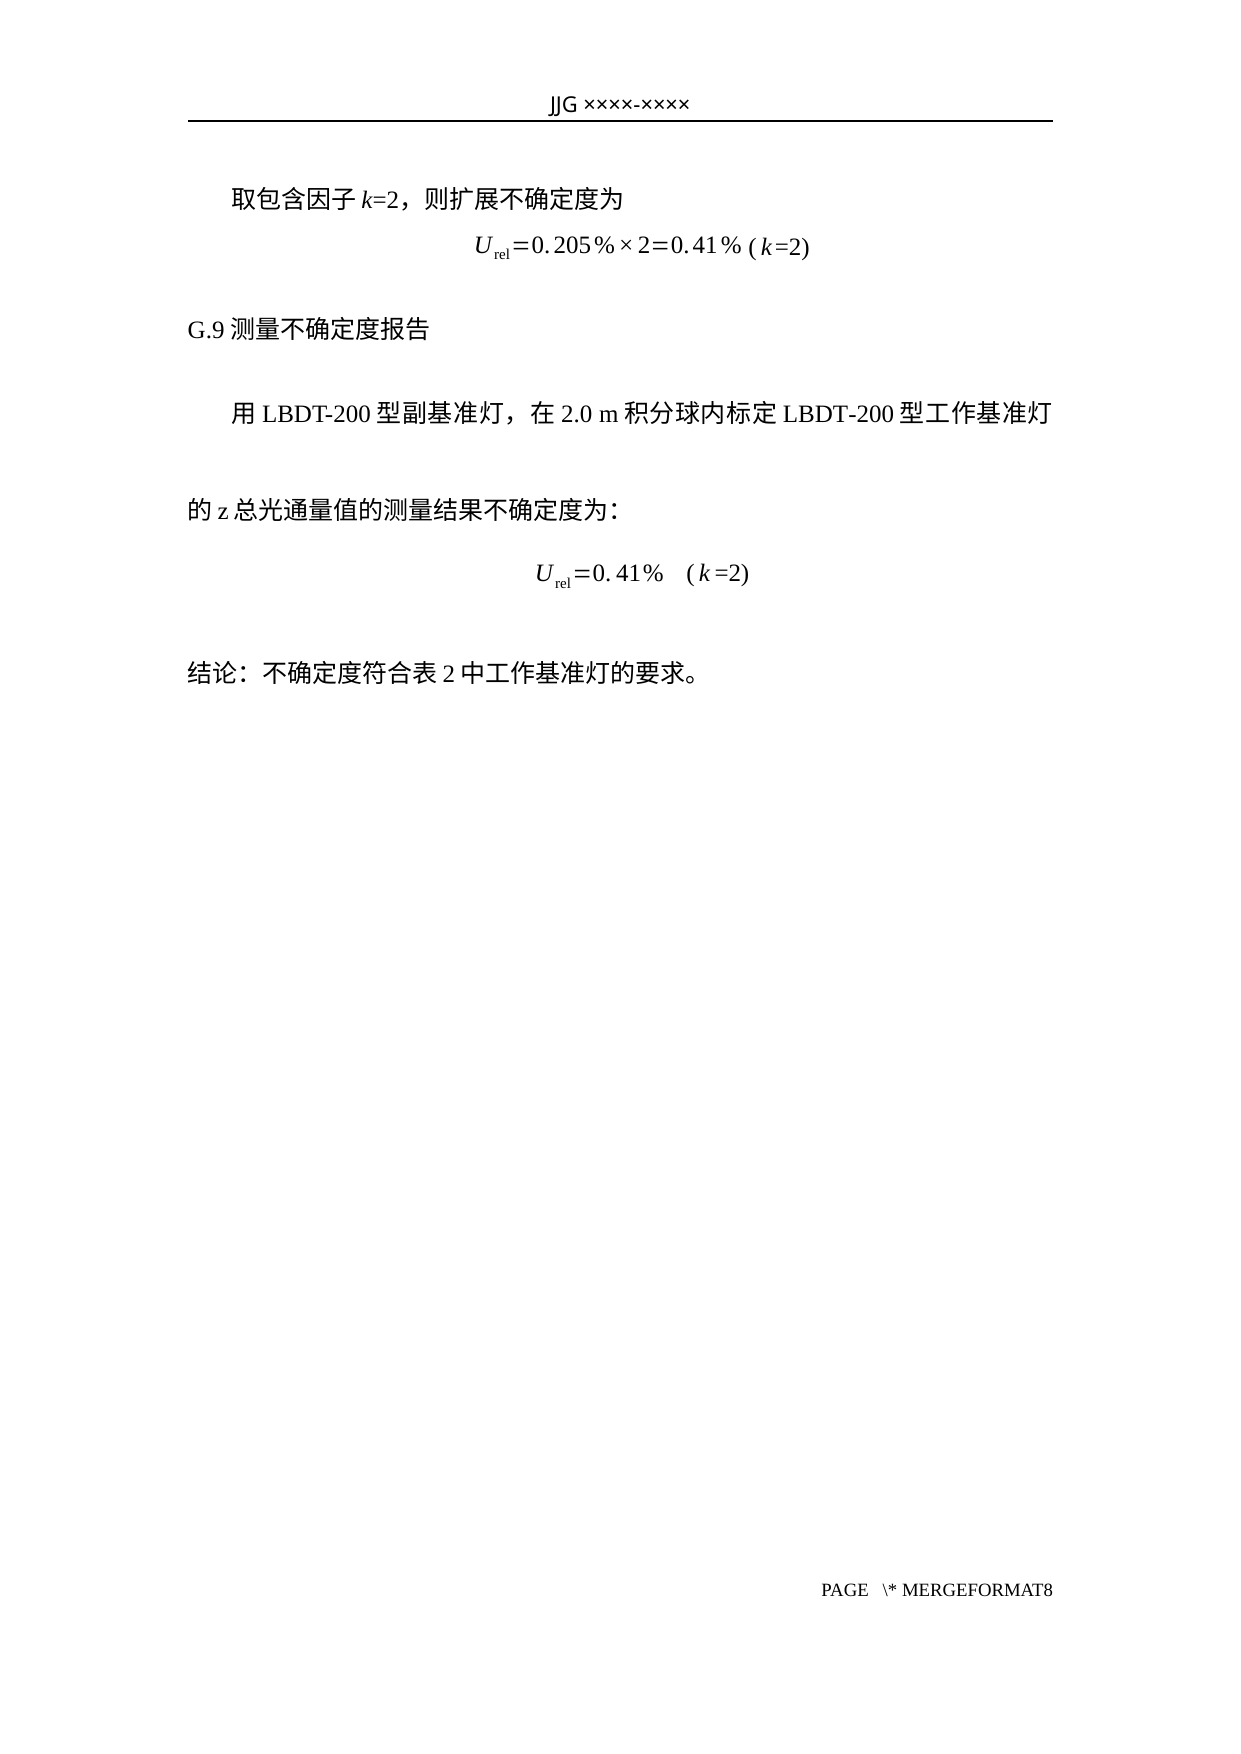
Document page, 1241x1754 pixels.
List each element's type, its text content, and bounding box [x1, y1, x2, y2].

text 结论：不确定度符合表2中工作基准灯的要求。 [187, 639, 1053, 704]
text 用LBDT-200型副基准灯，在2.0 m积分球内标定LBDT-200型工作基准灯的z总光通量值的测量结果不确定度为： [187, 379, 1053, 541]
text 取包含因子k=2，则扩展不确定度为 [187, 166, 1053, 231]
text G.9 测量不确定度报告 [187, 296, 1053, 361]
